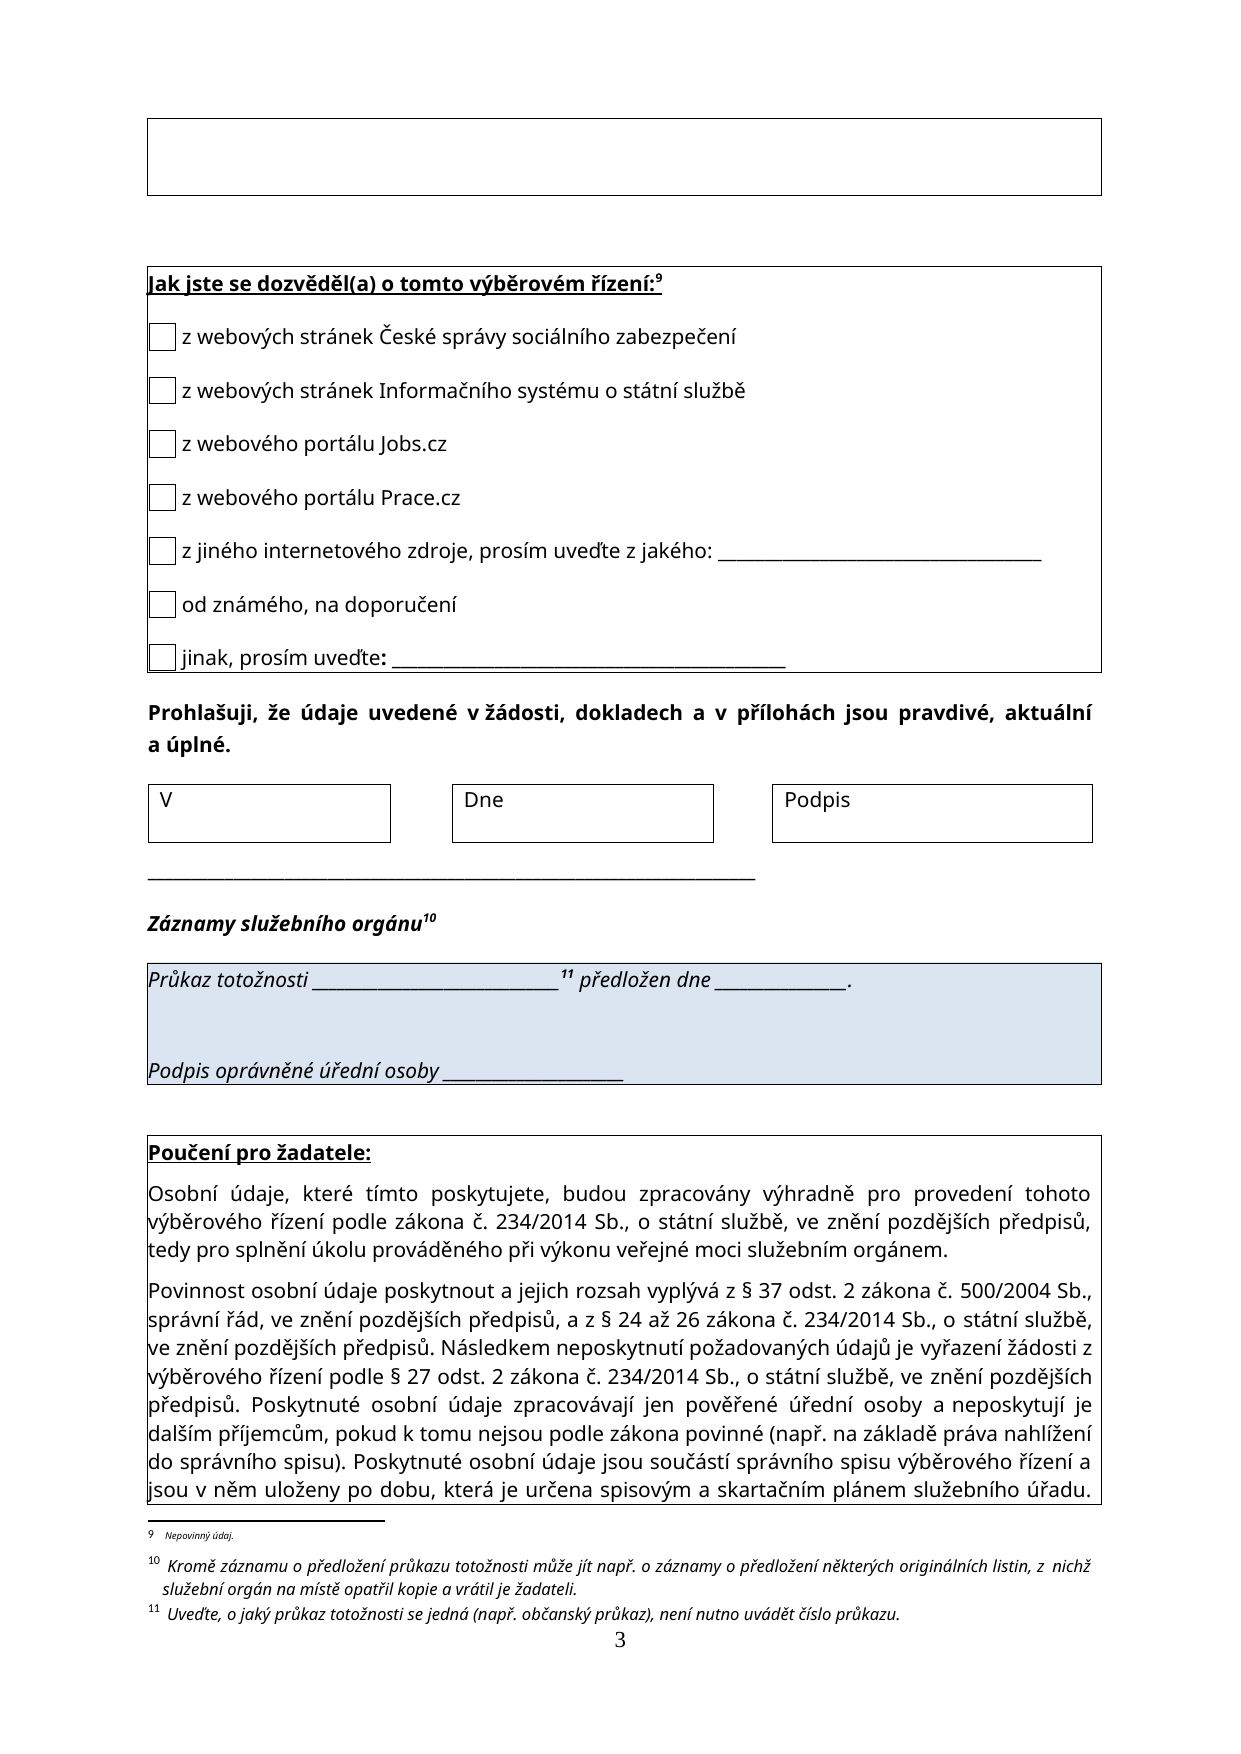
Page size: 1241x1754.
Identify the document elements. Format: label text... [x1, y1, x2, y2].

text z webového portálu Jobs.cz [148, 426, 1101, 458]
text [148, 1273, 1101, 1504]
text Poučení pro žadatele: [148, 1136, 1101, 1166]
text z webových stránek České správy sociálního zabezpečení [148, 319, 1101, 351]
table_header Dne [453, 785, 713, 842]
text z webového portálu Prace.cz [148, 480, 1101, 511]
text Prohlašuji, že údaje uvedené v žádosti, dokladech a v přílohách jsou pravdivé, aktuální a úplné. [148, 698, 1092, 759]
text Podpis oprávněné úřední osoby ______________________ [148, 1053, 1101, 1084]
text jinak, prosím uveďte: ______________________________________________ [148, 640, 1101, 672]
text z jiného internetového zdroje, prosím uveďte z jakého: ___________________________________ [148, 533, 1101, 565]
table_header [391, 784, 452, 842]
text Průkaz totožnosti ______________________________ předložen dne ________________. [148, 964, 1101, 994]
text od známého, na doporučení [148, 587, 1101, 618]
text Osobní údaje, které tímto poskytujete, budou zpracovány výhradně pro provedení tohoto výběrového řízení podle zákona č. 234/2014 Sb., o státní službě, ve znění pozdějších předpisů, tedy pro splnění úkolu prováděného při výkonu veřejné moci služebním orgánem. [148, 1176, 1101, 1264]
table_header [714, 784, 772, 842]
text _______________________________________________________________________ [148, 856, 1092, 884]
text Záznamy služebního orgánu [148, 909, 1092, 937]
table_header V [149, 785, 390, 842]
table_header Podpis [773, 785, 1092, 842]
text Jak jste se dozvěděl(a) o tomto výběrovém řízení: [148, 267, 1101, 297]
text z webových stránek Informačního systému o státní službě [148, 373, 1101, 404]
